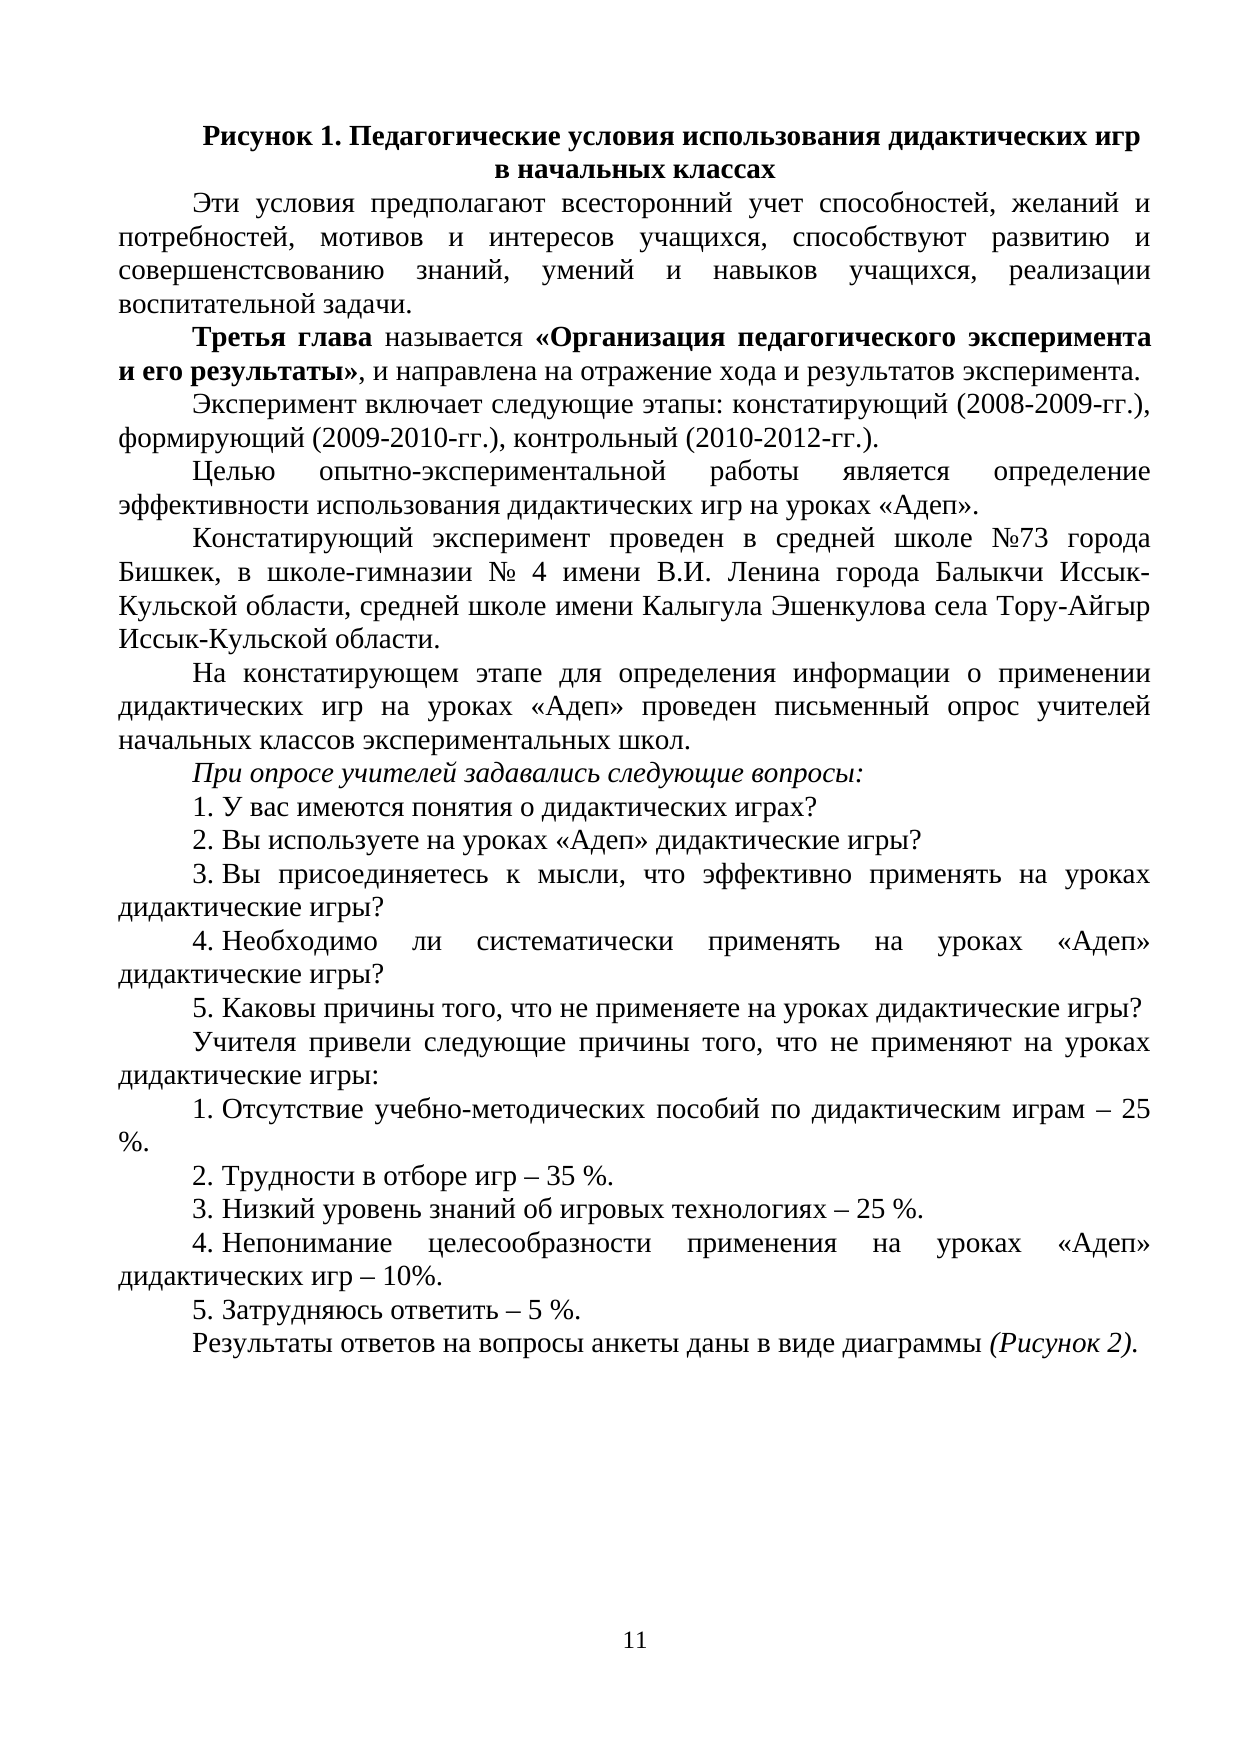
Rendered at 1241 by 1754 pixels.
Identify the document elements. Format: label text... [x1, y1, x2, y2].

text 1. Отсутствие учебно-методических пособий по дидактическим играм – 25 %. [118, 1091, 1152, 1158]
text При опросе учителей задавались следующие вопросы: [118, 755, 1152, 789]
text Учителя привели следующие причины того, что не применяют на уроках дидактические игры: [118, 1024, 1152, 1091]
list Вы используете на уроках «Адеп» дидактические игры? [118, 822, 1152, 856]
text На констатирующем этапе для определения информации о применении дидактических игр на уроках «Адеп» проведен письменный опрос учителей начальных классов экспериментальных школ. [118, 655, 1152, 755]
list Вы присоединяетесь к мысли, что эффективно применять на уроках дидактические игры? [118, 856, 1152, 923]
text 3. Низкий уровень знаний об игровых технологиях – 25 %. [118, 1191, 1152, 1225]
text Рисунок 1. Педагогические условия использования дидактических игр в начальных классах [118, 118, 1152, 185]
list Необходимо ли систематически применять на уроках «Адеп» дидактические игры? [118, 923, 1152, 990]
list Каковы причины того, что не применяете на уроках дидактические игры? [118, 990, 1152, 1024]
list У вас имеются понятия о дидактических играх? [118, 789, 1152, 822]
text Результаты ответов на вопросы анкеты даны в виде диаграммы (Рисунок 2). [118, 1326, 1152, 1359]
text Эксперимент включает следующие этапы: констатирующий (2008-2009-гг.), формирующий (2009-2010-гг.), контрольный (2010-2012-гг.). [118, 386, 1152, 453]
text Целью опытно-экспериментальной работы является определение эффективности использования дидактических игр на уроках «Адеп». [118, 453, 1152, 521]
text 5. Затрудняюсь ответить – 5 %. [118, 1292, 1152, 1326]
list Третья глава называется «Организация педагогического эксперимента и его результаты», и направлена на отражение хода и результатов эксперимента. [118, 319, 1152, 386]
text Констатирующий эксперимент проведен в средней школе №73 города Бишкек, в школе-гимназии № 4 имени В.И. Ленина города Балыкчи Иссык-Кульской области, средней школе имени Калыгула Эшенкулова села Тору-Айгыр Иссык-Кульской области. [118, 521, 1152, 655]
text 4. Непонимание целесообразности применения на уроках «Адеп» дидактических игр – 10%. [118, 1225, 1152, 1292]
text 2. Трудности в отборе игр – 35 %. [118, 1158, 1152, 1191]
text Эти условия предполагают всесторонний учет способностей, желаний и потребностей, мотивов и интересов учащихся, способствуют развитию и совершенстсвованию знаний, умений и навыков учащихся, реализации воспитательной задачи. [118, 185, 1152, 319]
